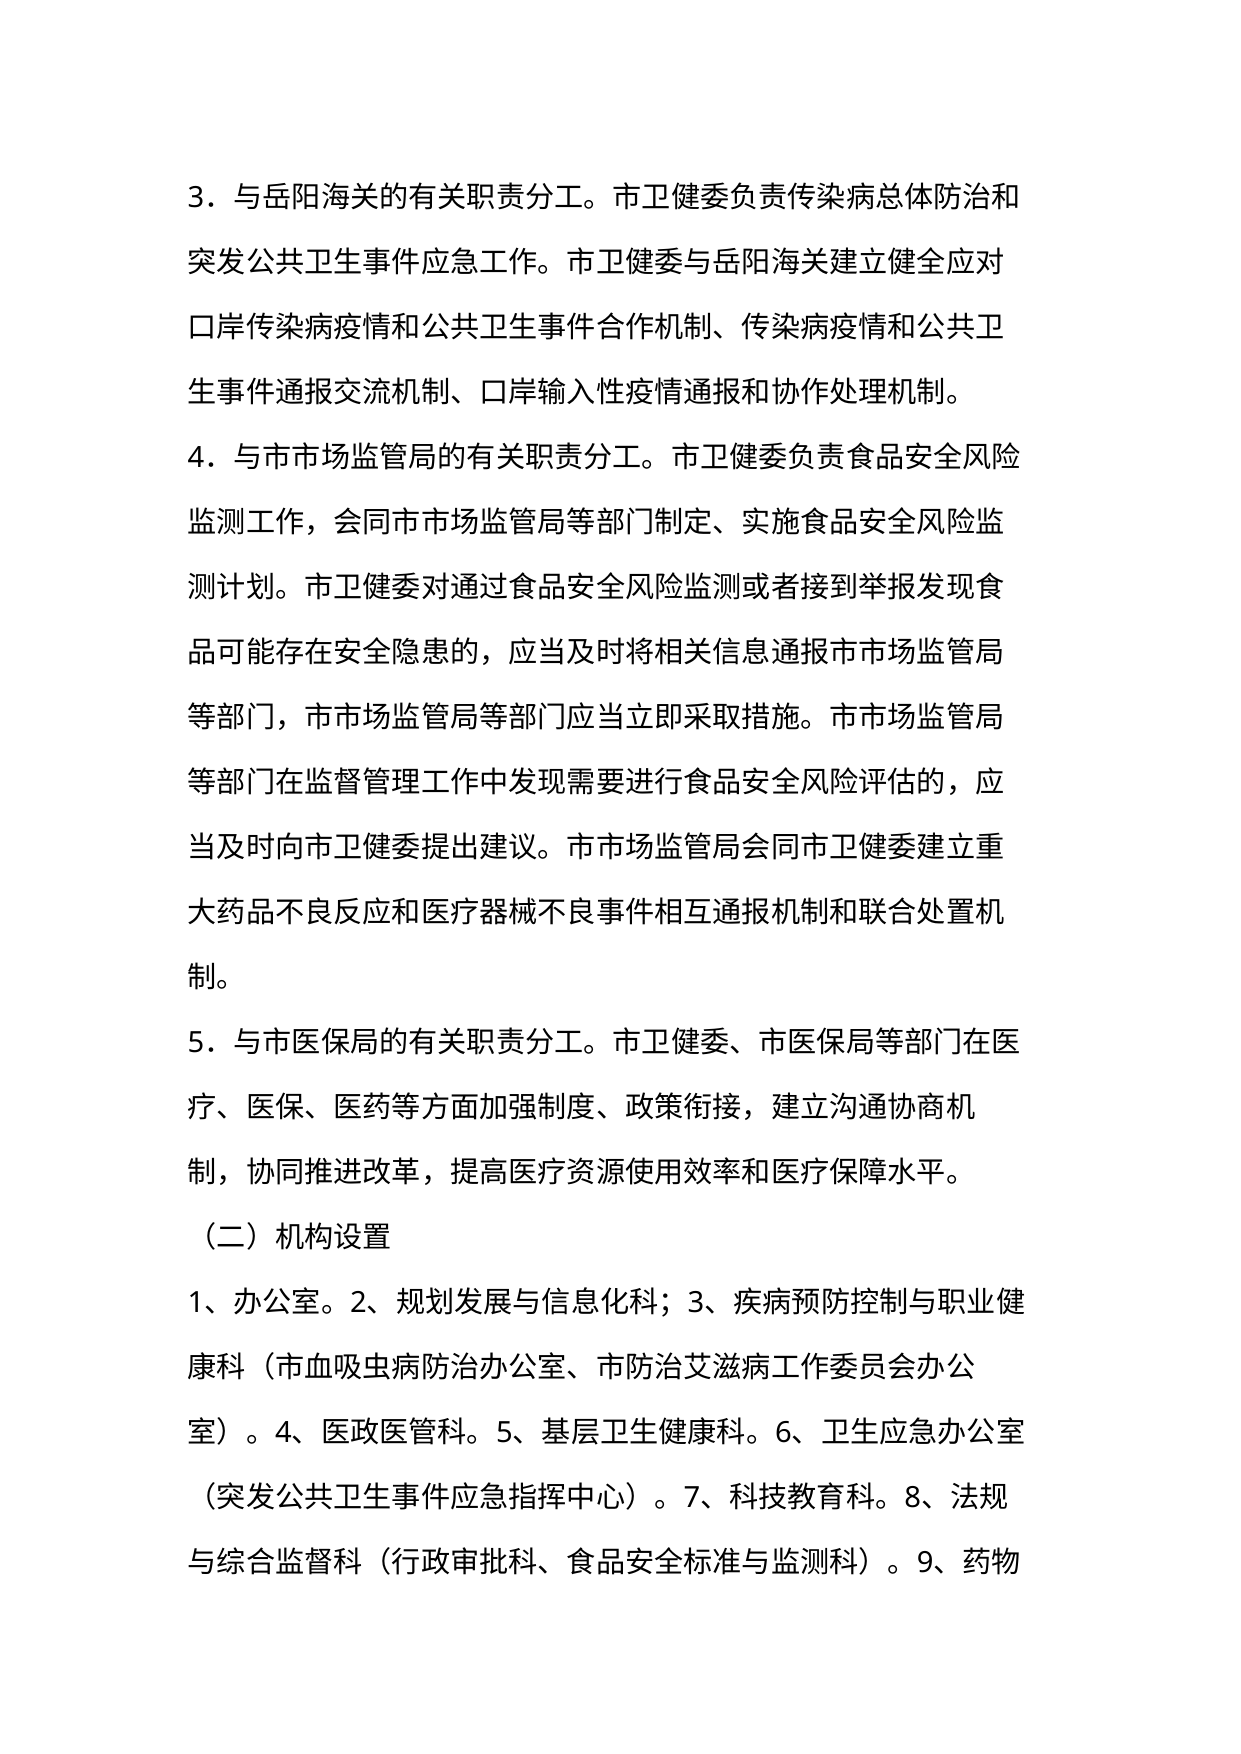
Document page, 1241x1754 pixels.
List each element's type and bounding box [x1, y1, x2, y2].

table_cell [176, 162, 1041, 1592]
